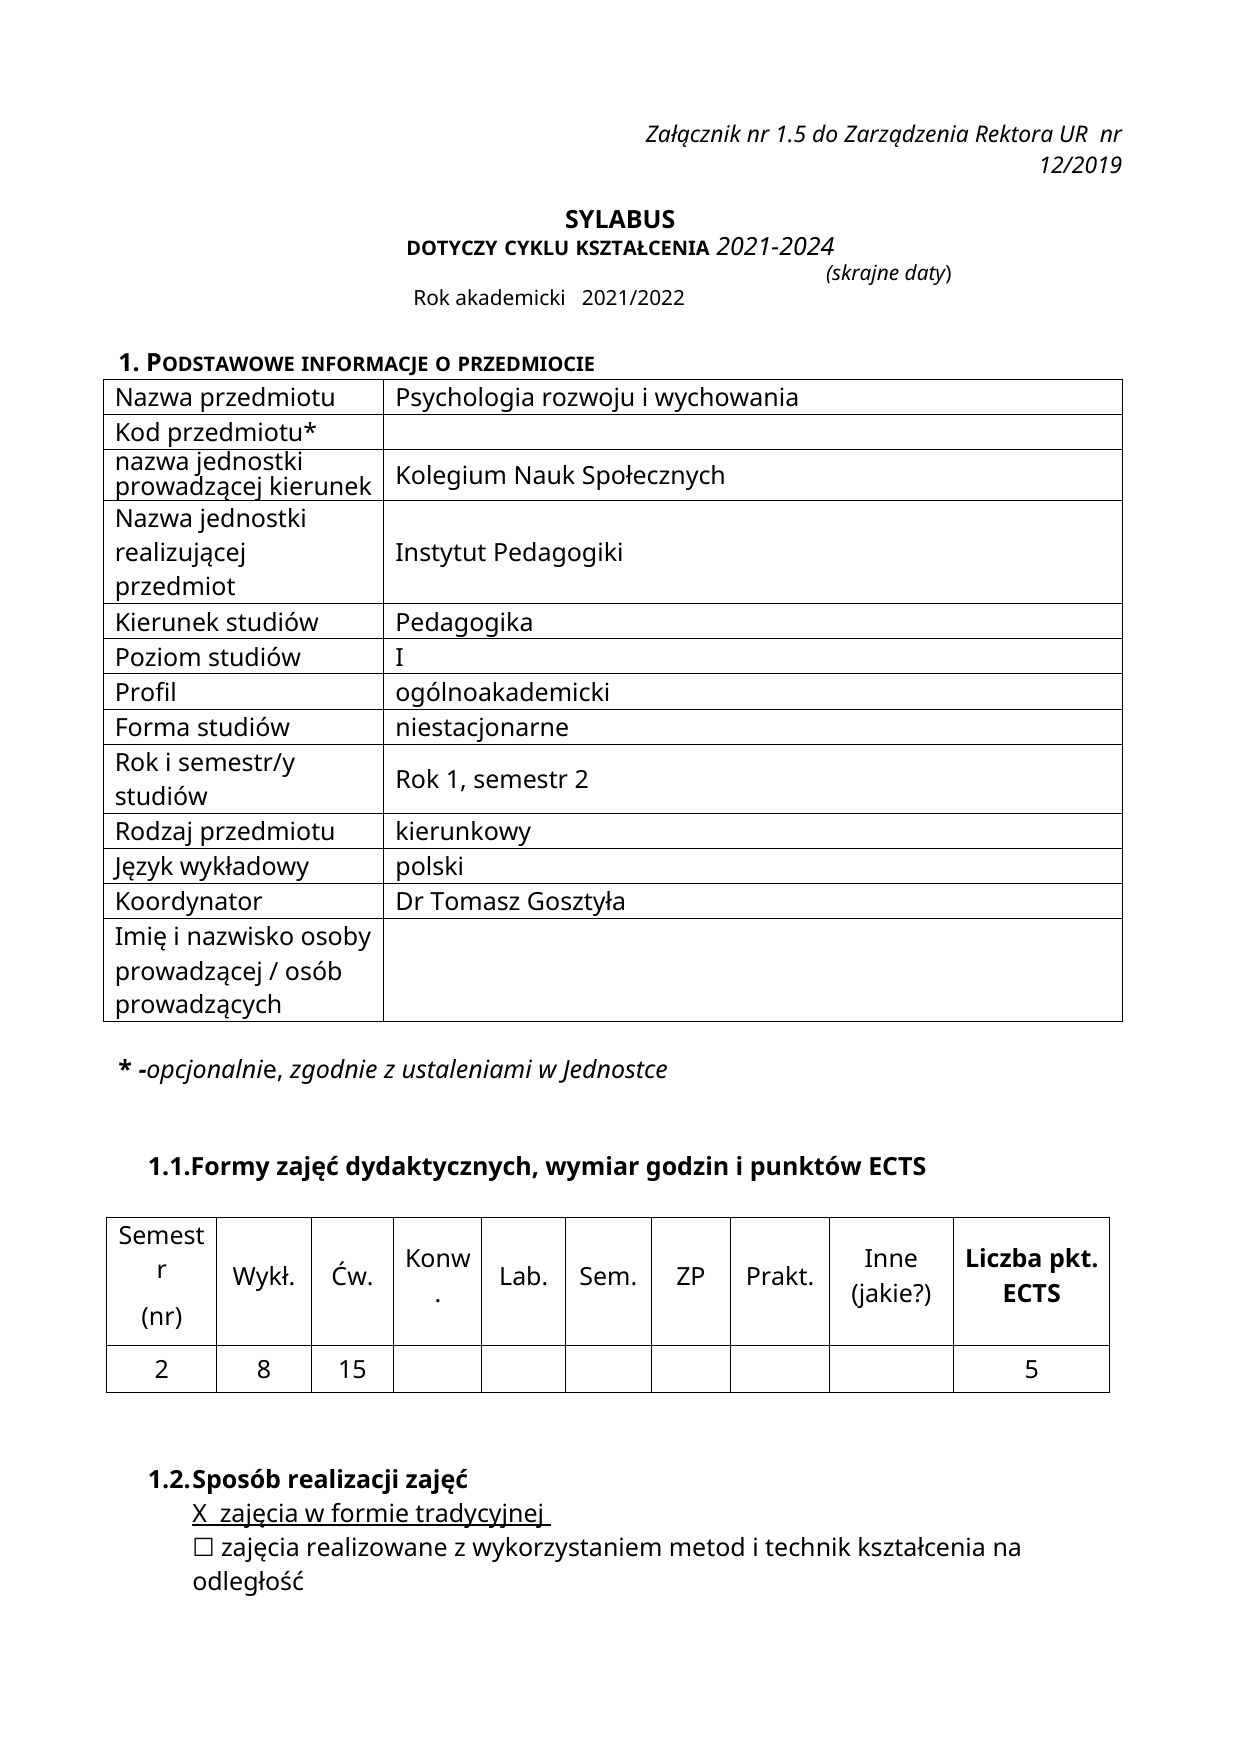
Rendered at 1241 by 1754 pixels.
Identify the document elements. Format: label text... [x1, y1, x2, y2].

text X zajęcia w formie tradycyjnej [192, 1496, 1122, 1529]
table_cell [830, 1346, 953, 1392]
table_header Psychologia rozwoju i wychowania [384, 380, 1122, 414]
text ☐ zajęcia realizowane z wykorzystaniem metod i technik kształcenia na odległość [192, 1529, 1122, 1598]
table_cell nazwa jednostki prowadzącej kierunek [104, 450, 383, 500]
table_header Lab. [482, 1218, 565, 1345]
text 1.2. Sposób realizacji zajęć [148, 1461, 1122, 1496]
text Rok akademicki 2021/2022 [118, 286, 1122, 311]
table_cell Kierunek studiów [104, 604, 383, 638]
table_header Ćw. [312, 1218, 393, 1345]
table_cell polski [384, 849, 1122, 883]
table_cell Rok 1, semestr 2 [384, 745, 1122, 813]
text dotyczy cyklu kształcenia 2021-2024 [118, 236, 1122, 261]
text SYLABUS [118, 201, 1122, 236]
table_cell Nazwa jednostki realizującej przedmiot [104, 501, 383, 603]
table_cell Koordynator [104, 884, 383, 918]
table_cell [384, 919, 1122, 1021]
table_header Prakt. [731, 1218, 829, 1345]
table_cell Kod przedmiotu* [104, 415, 383, 449]
table_cell I [384, 639, 1122, 673]
table_cell Imię i nazwisko osoby prowadzącej / osób prowadzących [104, 919, 383, 1021]
text (skrajne daty) [118, 261, 1122, 286]
table_cell Rodzaj przedmiotu [104, 814, 383, 848]
table_cell [394, 1346, 481, 1392]
table_header Inne (jakie?) [830, 1218, 953, 1345]
table_cell 8 [217, 1346, 311, 1392]
table_cell 2 [107, 1346, 216, 1392]
table_cell [566, 1346, 651, 1392]
table_cell Język wykładowy [104, 849, 383, 883]
text * -opcjonalnie, zgodnie z ustaleniami w Jednostce [118, 1051, 1122, 1086]
table_cell 5 [954, 1346, 1109, 1392]
table_cell [482, 1346, 565, 1392]
table_header Wykł. [217, 1218, 311, 1345]
table_header Liczba pkt. ECTS [954, 1218, 1109, 1345]
table_cell 15 [312, 1346, 393, 1392]
table_cell [652, 1346, 730, 1392]
table_cell Pedagogika [384, 604, 1122, 638]
text Załącznik nr 1.5 do Zarządzenia Rektora UR nr 12/2019 [118, 118, 1122, 181]
table_cell ogólnoakademicki [384, 674, 1122, 708]
table_cell kierunkowy [384, 814, 1122, 848]
table_cell Poziom studiów [104, 639, 383, 673]
table_cell niestacjonarne [384, 710, 1122, 743]
table_cell Profil [104, 674, 383, 708]
table_cell Kolegium Nauk Społecznych [384, 450, 1122, 500]
table_cell Instytut Pedagogiki [384, 501, 1122, 603]
table_cell [731, 1346, 829, 1392]
table_header Semestr (nr) [107, 1218, 216, 1345]
table_header ZP [652, 1218, 730, 1345]
text 1.1.Formy zajęć dydaktycznych, wymiar godzin i punktów ECTS [148, 1149, 1122, 1183]
table_header Sem. [566, 1218, 651, 1345]
table_cell Dr Tomasz Gosztyła [384, 884, 1122, 918]
table_cell Rok i semestr/y studiów [104, 745, 383, 813]
table_cell Forma studiów [104, 710, 383, 743]
table_header Nazwa przedmiotu [104, 380, 383, 414]
table_cell [384, 415, 1122, 449]
text 1. Podstawowe informacje o przedmiocie [118, 344, 1122, 379]
table_header Konw. [394, 1218, 481, 1345]
